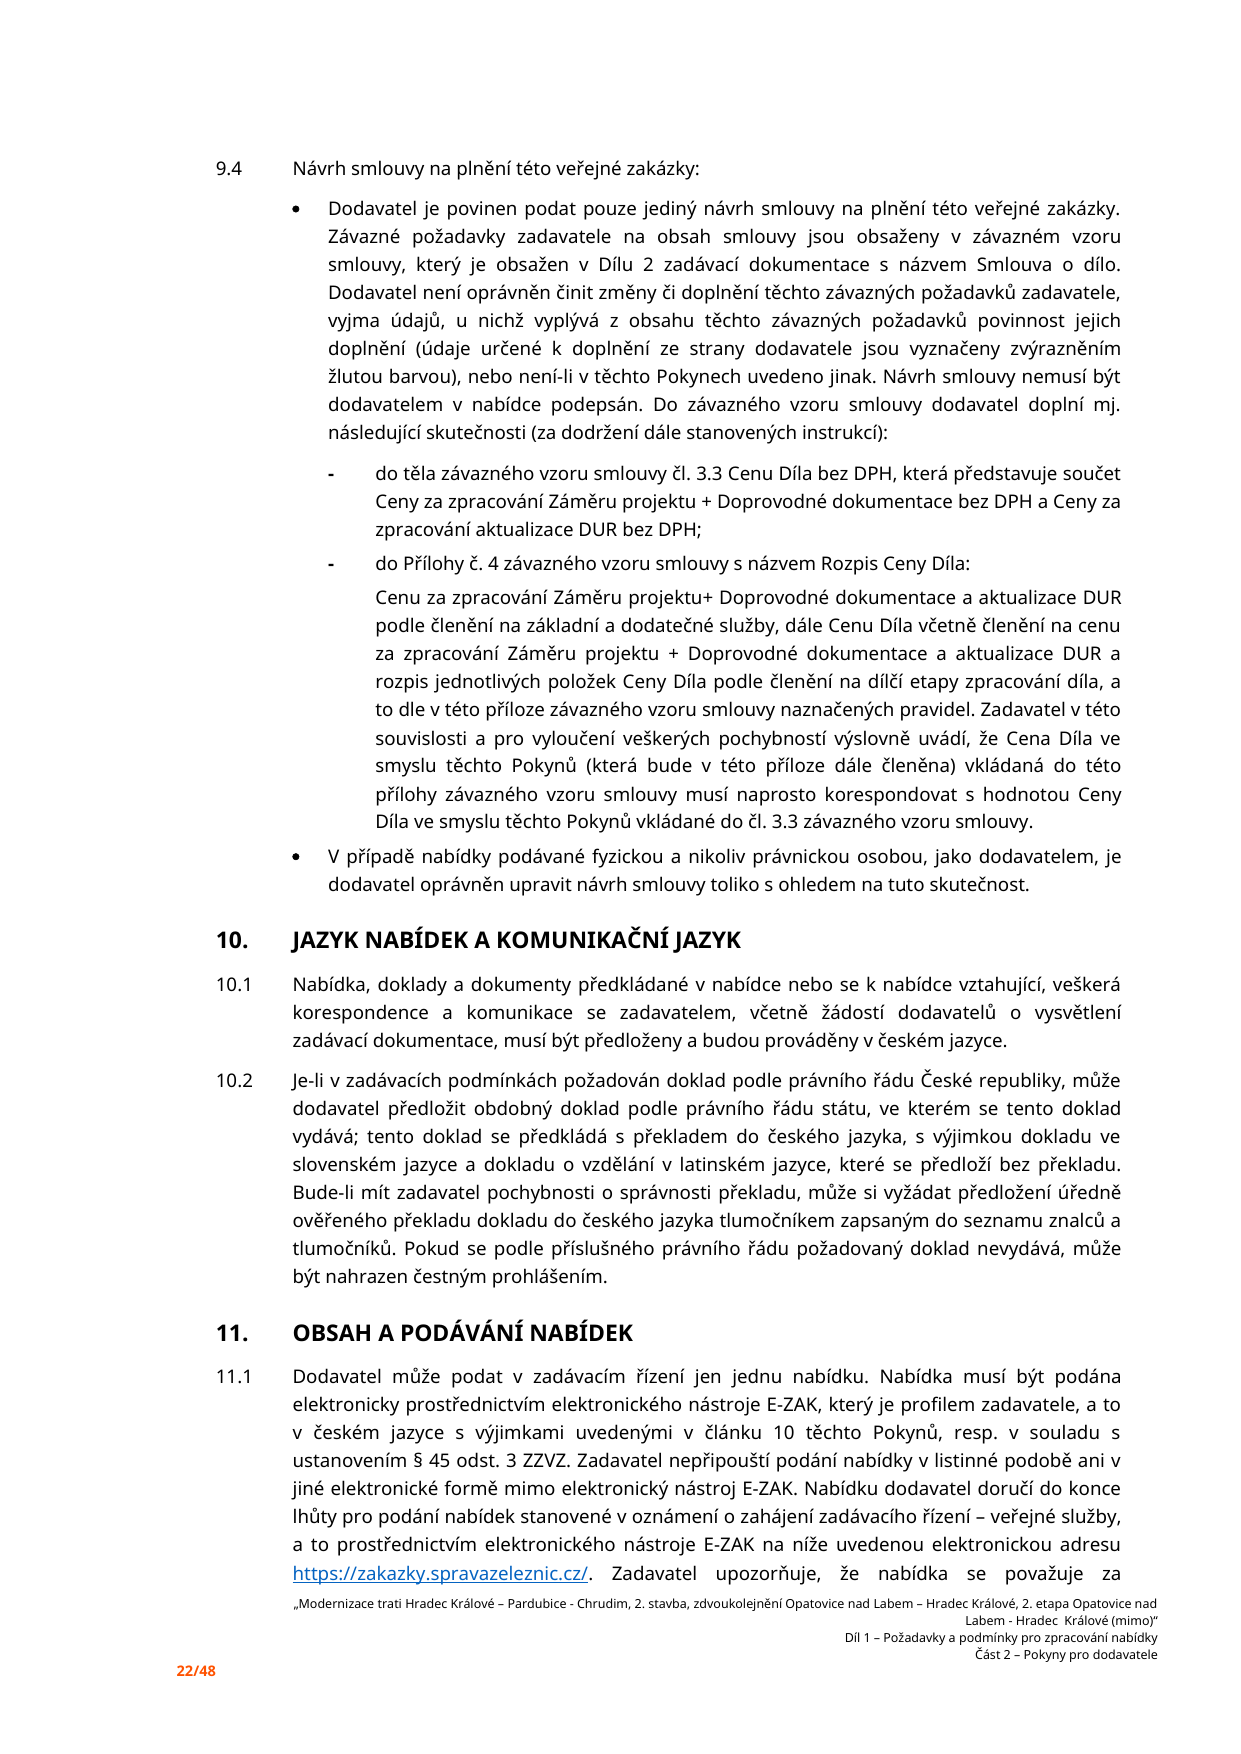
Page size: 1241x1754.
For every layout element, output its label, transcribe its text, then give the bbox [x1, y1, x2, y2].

text V případě nabídky podávané fyzickou a nikoliv právnickou osobou, jako dodavatelem, je dodavatel oprávněn upravit návrh smlouvy toliko s ohledem na tuto skutečnost. [292, 843, 1122, 897]
list Cenu za zpracování Záměru projektu+ Doprovodné dokumentace a aktualizace DUR podle členění na základní a dodatečné služby, dále Cenu Díla včetně členění na cenu za zpracování Záměru projektu + Doprovodné dokumentace a aktualizace DUR a rozpis jednotlivých položek Ceny Díla podle členění na dílčí etapy zpracování díla, a to dle v této příloze závazného vzoru smlouvy naznačených pravidel. Zadavatel v této souvislosti a pro vyloučení veškerých pochybností výslovně uvádí, že Cena Díla ve smyslu těchto Pokynů (která bude v této příloze dále členěna) vkládaná do této přílohy závazného vzoru smlouvy musí naprosto korespondovat s hodnotou Ceny Díla ve smyslu těchto Pokynů vkládané do čl. 3.3 závazného vzoru smlouvy. [375, 585, 1122, 834]
text do Přílohy č. 4 závazného vzoru smlouvy s názvem Rozpis Ceny Díla: [328, 550, 1122, 576]
text JAZYK NABÍDEK A KOMUNIKAČNÍ JAZYK [216, 924, 1122, 955]
text do těla závazného vzoru smlouvy čl. 3.3 Cenu Díla bez DPH, která představuje součet Ceny za zpracování Záměru projektu + Doprovodné dokumentace bez DPH a Ceny za zpracování aktualizace DUR bez DPH; [328, 460, 1122, 542]
text Nabídka, doklady a dokumenty předkládané v nabídce nebo se k nabídce vztahující, veškerá korespondence a komunikace se zadavatelem, včetně žádostí dodavatelů o vysvětlení zadávací dokumentace, musí být předloženy a budou prováděny v českém jazyce. [216, 971, 1122, 1053]
text Je-li v zadávacích podmínkách požadován doklad podle právního řádu České republiky, může dodavatel předložit obdobný doklad podle právního řádu státu, ve kterém se tento doklad vydává; tento doklad se předkládá s překladem do českého jazyka, s výjimkou dokladu ve slovenském jazyce a dokladu o vzdělání v latinském jazyce, které se předloží bez překladu. Bude-li mít zadavatel pochybnosti o správnosti překladu, může si vyžádat předložení úředně ověřeného překladu dokladu do českého jazyka tlumočníkem zapsaným do seznamu znalců a tlumočníků. Pokud se podle příslušného právního řádu požadovaný doklad nevydává, může být nahrazen čestným prohlášením. [216, 1068, 1122, 1289]
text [216, 1364, 1122, 1585]
text Dodavatel je povinen podat pouze jediný návrh smlouvy na plnění této veřejné zakázky. Závazné požadavky zadavatele na obsah smlouvy jsou obsaženy v závazném vzoru smlouvy, který je obsažen v Dílu 2 zadávací dokumentace s názvem Smlouva o dílo. Dodavatel není oprávněn činit změny či doplnění těchto závazných požadavků zadavatele, vyjma údajů, u nichž vyplývá z obsahu těchto závazných požadavků povinnost jejich doplnění (údaje určené k doplnění ze strany dodavatele jsou vyznačeny zvýrazněním žlutou barvou), nebo není-li v těchto Pokynech uvedeno jinak. Návrh smlouvy nemusí být dodavatelem v nabídce podepsán. Do závazného vzoru smlouvy dodavatel doplní mj. následující skutečnosti (za dodržení dále stanovených instrukcí): [292, 195, 1122, 445]
text OBSAH a PODÁVÁNÍ NABÍDEK [216, 1317, 1122, 1348]
text Návrh smlouvy na plnění této veřejné zakázky: [216, 155, 1122, 180]
